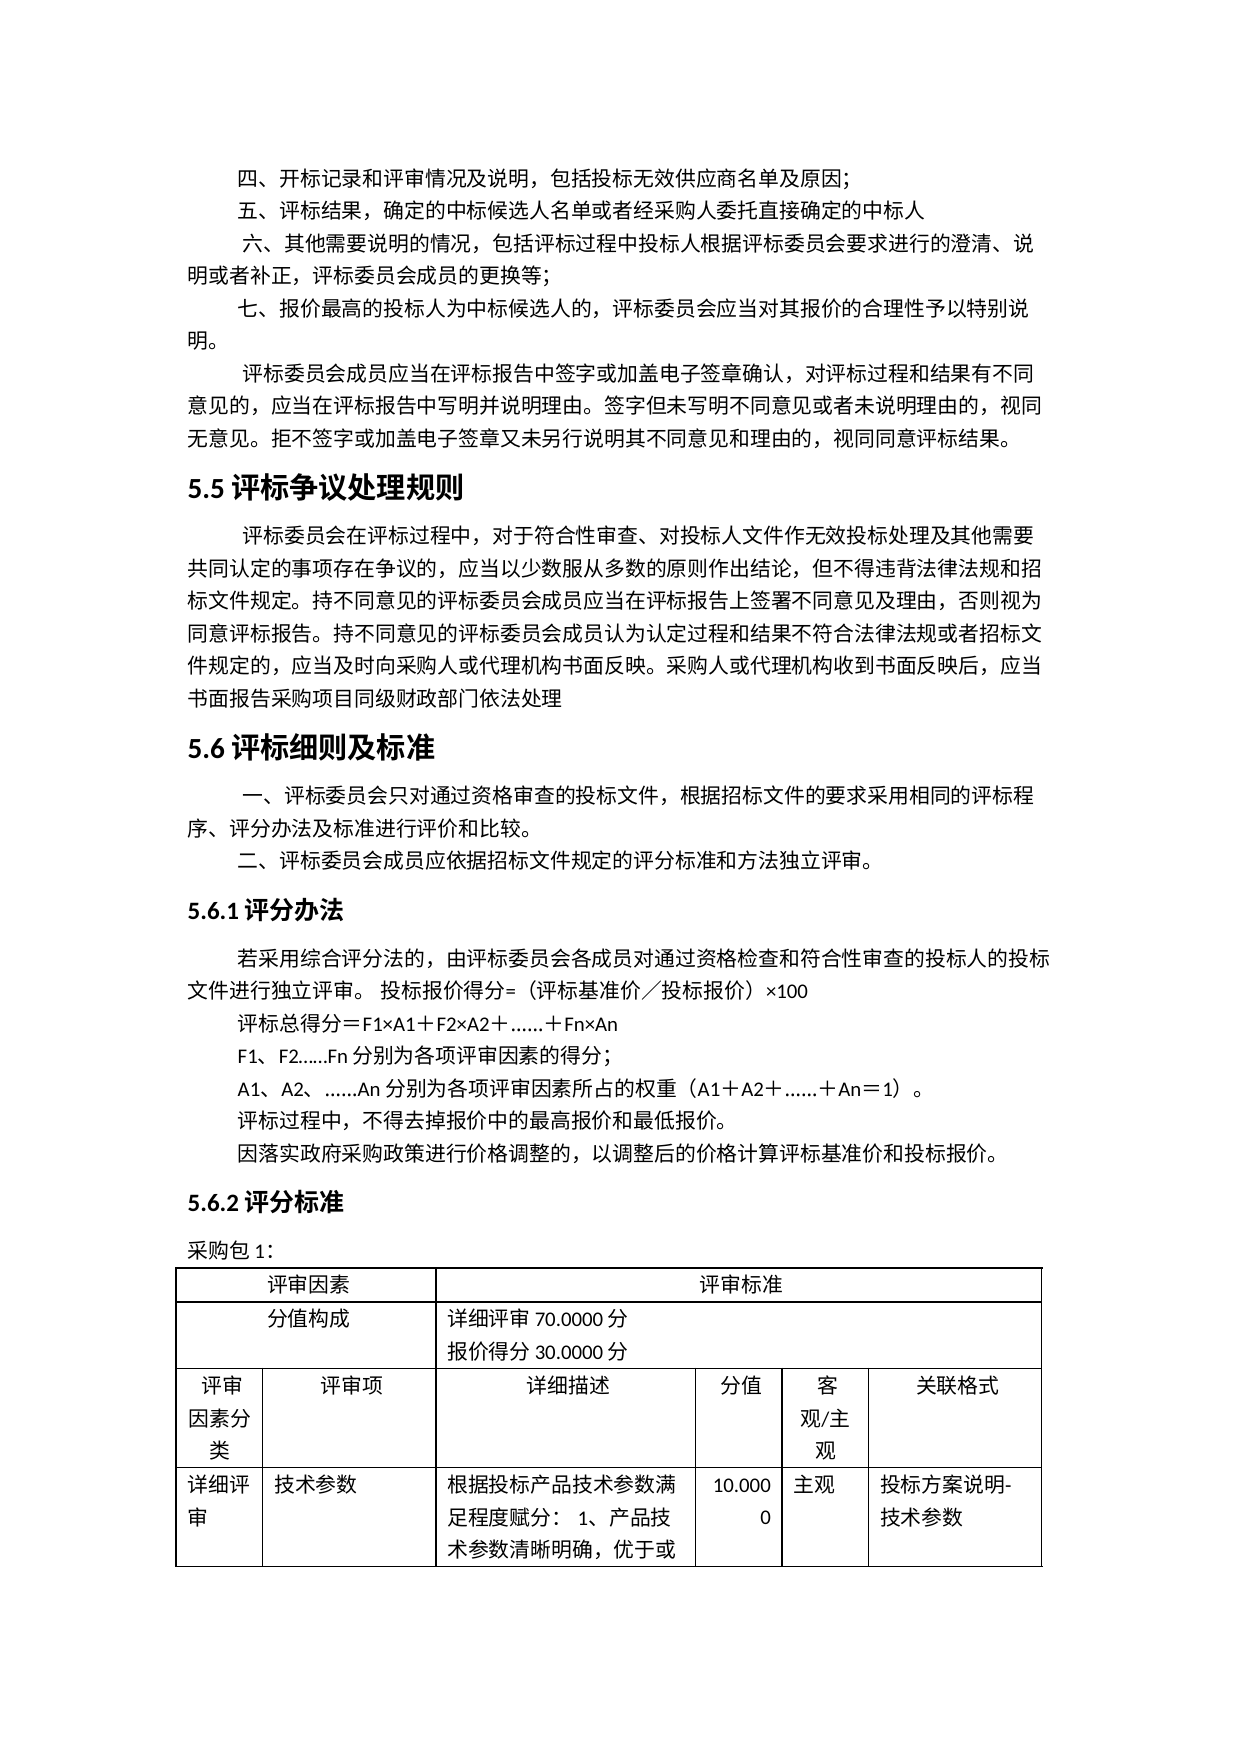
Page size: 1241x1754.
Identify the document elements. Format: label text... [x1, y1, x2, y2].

text 5.6评标细则及标准 [187, 714, 1053, 779]
table_cell 评审因素分类 [177, 1369, 262, 1467]
table_cell 详细描述 [437, 1369, 695, 1467]
text 四、开标记录和评审情况及说明，包括投标无效供应商名单及原因； [187, 162, 1053, 194]
table_cell 分值构成 [177, 1303, 435, 1368]
text 评标过程中，不得去掉报价中的最高报价和最低报价。 [187, 1104, 1053, 1137]
table_header 评审标准 [437, 1269, 1041, 1301]
table_cell 投标方案说明-技术参数 [869, 1468, 1041, 1566]
table_header 评审因素 [177, 1269, 435, 1301]
text 评标总得分＝F1×A1＋F2×A2＋……＋Fn×An [187, 1007, 1053, 1039]
table_cell 技术参数 [263, 1468, 435, 1566]
table_cell 详细评审 [177, 1468, 262, 1566]
text 采购包1： [187, 1234, 1053, 1267]
text 二、评标委员会成员应依据招标文件规定的评分标准和方法独立评审。 [187, 844, 1053, 877]
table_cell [437, 1468, 695, 1566]
text A1、A2、……An 分别为各项评审因素所占的权重（A1＋A2＋……＋An＝1）。 [187, 1072, 1053, 1104]
text 5.6.2评分标准 [187, 1169, 1053, 1234]
text 六、其他需要说明的情况，包括评标过程中投标人根据评标委员会要求进行的澄清、说明或者补正，评标委员会成员的更换等； [187, 227, 1053, 292]
text 因落实政府采购政策进行价格调整的，以调整后的价格计算评标基准价和投标报价。 [187, 1137, 1053, 1169]
table_cell 主观 [783, 1468, 868, 1566]
table_cell 10.0000 [696, 1468, 781, 1566]
table_cell 客观/主观 [783, 1369, 868, 1467]
table_cell 关联格式 [869, 1369, 1041, 1467]
text 5.5评标争议处理规则 [187, 454, 1053, 519]
text 5.6.1评分办法 [187, 877, 1053, 942]
text 五、评标结果，确定的中标候选人名单或者经采购人委托直接确定的中标人 [187, 194, 1053, 227]
text 评标委员会成员应当在评标报告中签字或加盖电子签章确认，对评标过程和结果有不同意见的，应当在评标报告中写明并说明理由。签字但未写明不同意见或者未说明理由的，视同无意见。拒不签字或加盖电子签章又未另行说明其不同意见和理由的，视同同意评标结果。 [187, 357, 1053, 454]
text 七、报价最高的投标人为中标候选人的，评标委员会应当对其报价的合理性予以特别说明。 [187, 292, 1053, 357]
text 若采用综合评分法的，由评标委员会各成员对通过资格检查和符合性审查的投标人的投标文件进行独立评审。 投标报价得分=（评标基准价／投标报价）×100 [187, 942, 1053, 1007]
text 一、评标委员会只对通过资格审查的投标文件，根据招标文件的要求采用相同的评标程序、评分办法及标准进行评价和比较。 [187, 779, 1053, 844]
text F1、F2……Fn分别为各项评审因素的得分； [187, 1039, 1053, 1072]
table_cell 分值 [696, 1369, 781, 1467]
text 评标委员会在评标过程中，对于符合性审查、对投标人文件作无效投标处理及其他需要共同认定的事项存在争议的，应当以少数服从多数的原则作出结论，但不得违背法律法规和招标文件规定。持不同意见的评标委员会成员应当在评标报告上签署不同意见及理由，否则视为同意评标报告。持不同意见的评标委员会成员认为认定过程和结果不符合法律法规或者招标文件规定的，应当及时向采购人或代理机构书面反映。采购人或代理机构收到书面反映后，应当书面报告采购项目同级财政部门依法处理 [187, 519, 1053, 714]
table_cell 详细评审70.0000分 报价得分30.0000分 [437, 1303, 1041, 1368]
table_cell 评审项 [263, 1369, 435, 1467]
